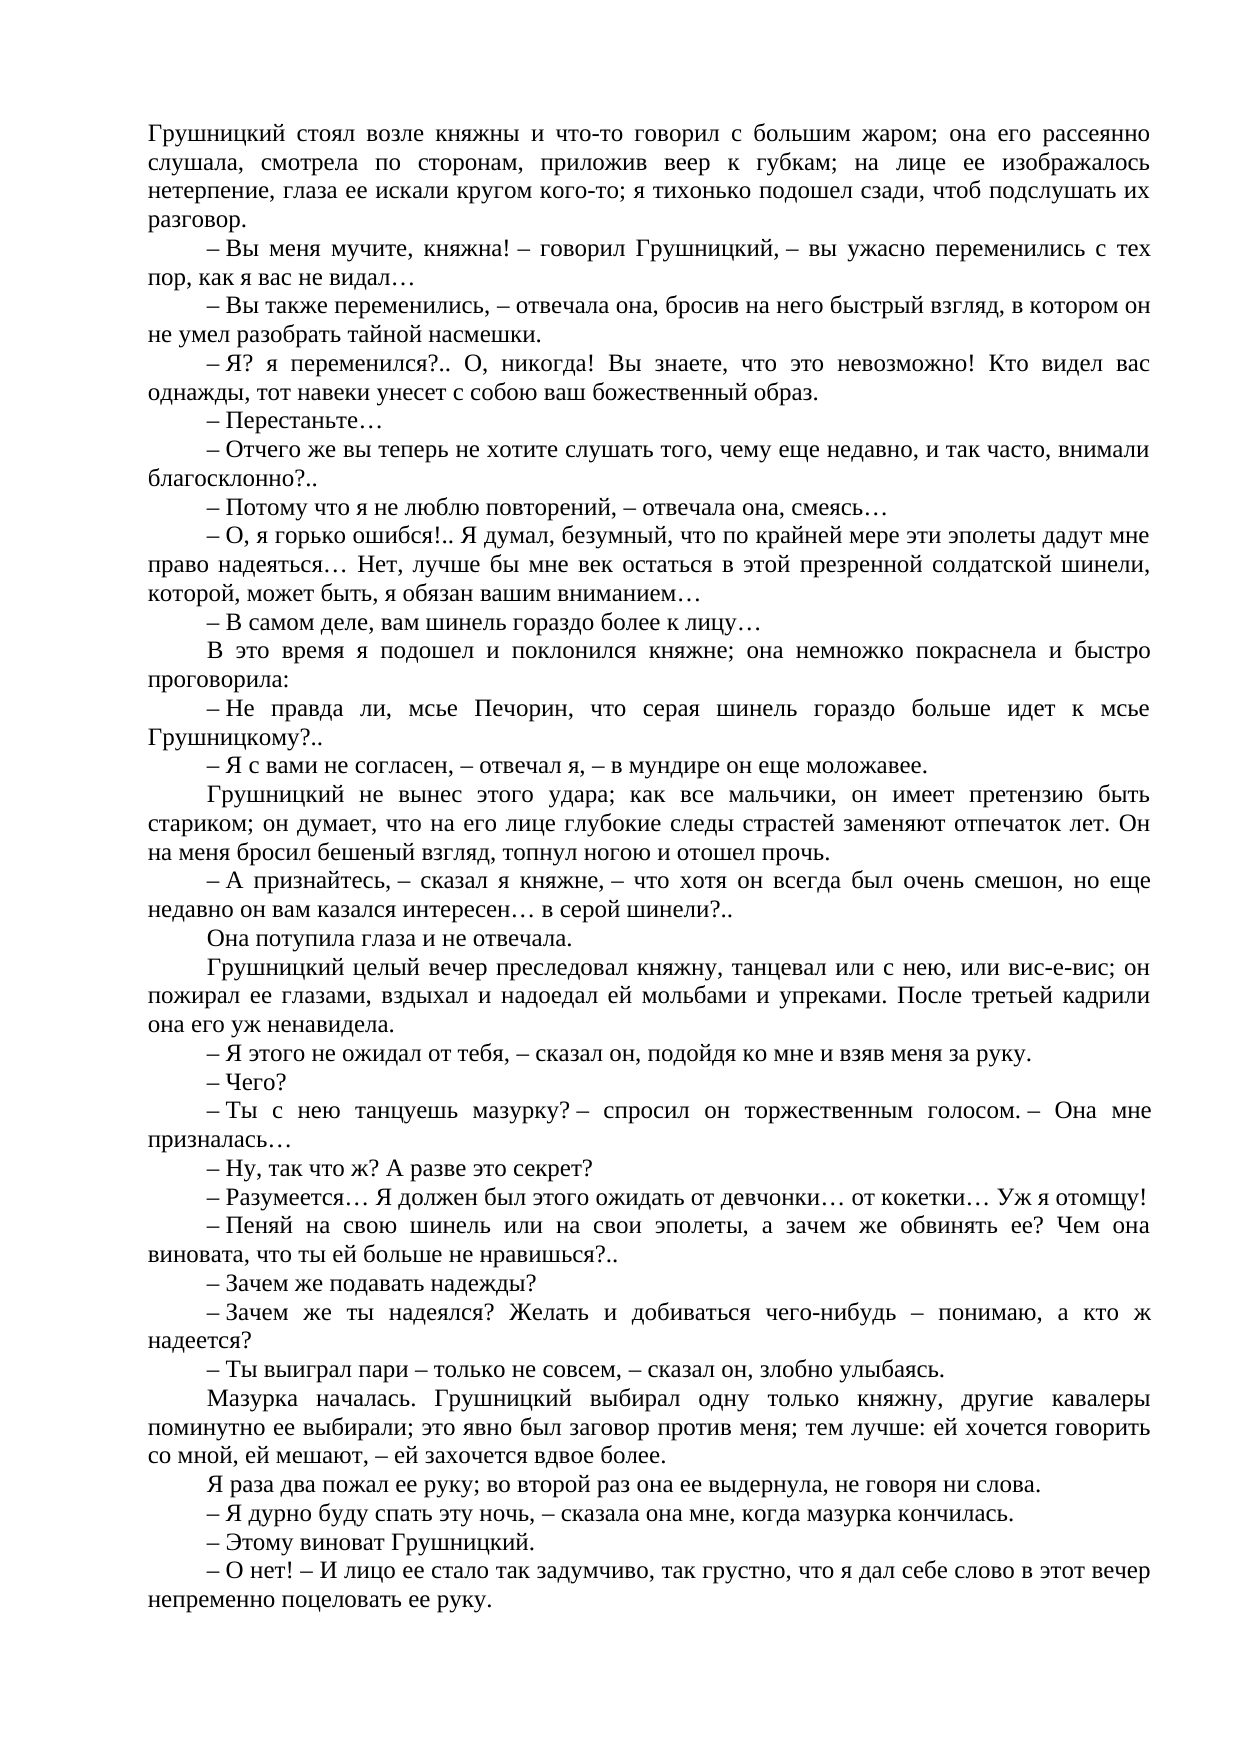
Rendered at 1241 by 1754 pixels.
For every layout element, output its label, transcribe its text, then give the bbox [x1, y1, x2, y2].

text – Зачем же подавать надежды? [148, 1268, 1152, 1297]
text – Зачем же ты надеялся? Желать и добиваться чего-нибудь – понимаю, а кто ж надеется? [148, 1297, 1152, 1354]
text – Отчего же вы теперь не хотите слушать того, чему еще недавно, и так часто, внимали благосклонно?.. [148, 434, 1152, 492]
text Мазурка началась. Грушницкий выбирал одну только княжну, другие кавалеры поминутно ее выбирали; это явно был заговор против меня; тем лучше: ей хочется говорить со мной, ей мешают, – ей захочется вдвое более. [148, 1383, 1152, 1469]
text – Я этого не ожидал от тебя, – сказал он, подойдя ко мне и взяв меня за руку. [148, 1038, 1152, 1067]
text – В самом деле, вам шинель гораздо более к лицу… [148, 607, 1152, 636]
text – А признайтесь, – сказал я княжне, – что хотя он всегда был очень смешон, но еще недавно он вам казался интересен… в серой шинели?.. [148, 866, 1152, 923]
text – О, я горько ошибся!.. Я думал, безумный, что по крайней мере эти эполеты дадут мне право надеяться… Нет, лучше бы мне век остаться в этой презренной солдатской шинели, которой, может быть, я обязан вашим вниманием… [148, 521, 1152, 607]
text – Разумеется… Я должен был этого ожидать от девчонки… от кокетки… Уж я отомщу! [148, 1182, 1152, 1211]
text Грушницкий целый вечер преследовал княжну, танцевал или с нею, или вис-e-вис; он пожирал ее глазами, вздыхал и надоедал ей мольбами и упреками. После третьей кадрили она его уж ненавидела. [148, 952, 1152, 1038]
text В это время я подошел и поклонился княжне; она немножко покраснела и быстро проговорила: [148, 636, 1152, 693]
text Я раза два пожал ее руку; во второй раз она ее выдернула, не говоря ни слова. [148, 1469, 1152, 1498]
text – Вы также переменились, – отвечала она, бросив на него быстрый взгляд, в котором он не умел разобрать тайной насмешки. [148, 291, 1152, 348]
text Она потупила глаза и не отвечала. [148, 923, 1152, 952]
text – О нет! – И лицо ее стало так задумчиво, так грустно, что я дал себе слово в этот вечер непременно поцеловать ее руку. [148, 1556, 1152, 1613]
text – Потому что я не люблю повторений, – отвечала она, смеясь… [148, 492, 1152, 521]
text – Ты с нею танцуешь мазурку? – спросил он торжественным голосом. – Она мне призналась… [148, 1096, 1152, 1153]
text – Я? я переменился?.. О, никогда! Вы знаете, что это невозможно! Кто видел вас однажды, тот навеки унесет с собою ваш божественный образ. [148, 348, 1152, 406]
text – Ты выиграл пари – только не совсем, – сказал он, злобно улыбаясь. [148, 1354, 1152, 1383]
text – Я дурно буду спать эту ночь, – сказала она мне, когда мазурка кончилась. [148, 1498, 1152, 1527]
text – Не правда ли, мсье Печорин, что серая шинель гораздо больше идет к мсье Грушницкому?.. [148, 693, 1152, 751]
text – Пеняй на свою шинель или на свои эполеты, а зачем же обвинять ее? Чем она виновата, что ты ей больше не нравишься?.. [148, 1211, 1152, 1268]
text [148, 118, 1152, 233]
text – Этому виноват Грушницкий. [148, 1527, 1152, 1556]
text – Ну, так что ж? А разве это секрет? [148, 1153, 1152, 1182]
text Грушницкий не вынес этого удара; как все мальчики, он имеет претензию быть стариком; он думает, что на его лице глубокие следы страстей заменяют отпечаток лет. Он на меня бросил бешеный взгляд, топнул ногою и отошел прочь. [148, 779, 1152, 866]
text – Чего? [148, 1067, 1152, 1096]
text – Я с вами не согласен, – отвечал я, – в мундире он еще моложавее. [148, 751, 1152, 779]
text – Вы меня мучите, княжна! – говорил Грушницкий, – вы ужасно переменились с тех пор, как я вас не видал… [148, 233, 1152, 291]
text – Перестаньте… [148, 406, 1152, 434]
